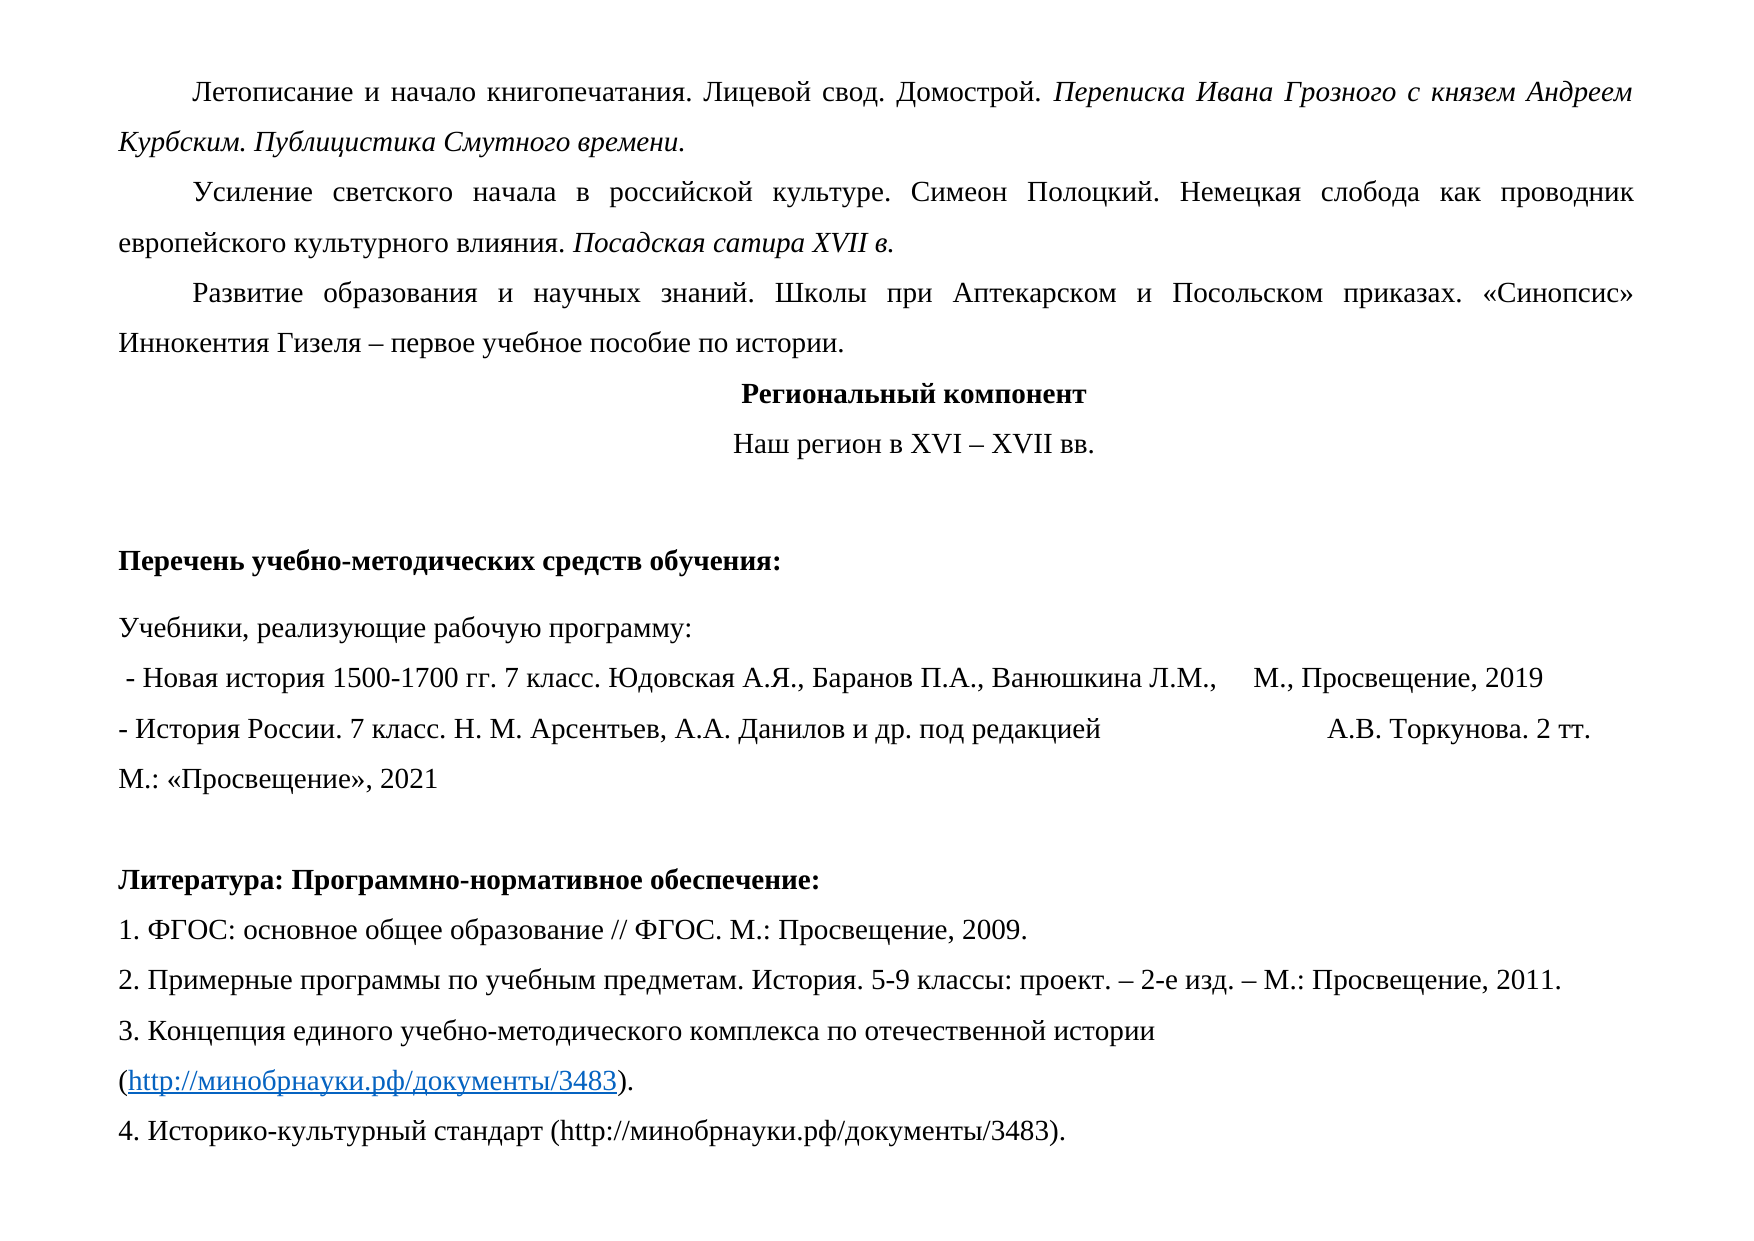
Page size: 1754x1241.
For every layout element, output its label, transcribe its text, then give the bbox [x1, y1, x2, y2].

text Региональный компонент [118, 376, 1636, 409]
text Наш регион в XVI – XVII вв. [118, 426, 1636, 459]
text Развитие образования и научных знаний. Школы при Аптекарском и Посольском приказах. «Синопсис» Иннокентия Гизеля – первое учебное пособие по истории. [118, 275, 1636, 359]
text - Новая история 1500-1700 гг. 7 класс. Юдовская А.Я., Баранов П.А., Ванюшкина Л.М., М., Просвещение, 2019 [118, 661, 1636, 694]
text 2. Примерные программы по учебным предметам. История. 5-9 классы: проект. – 2-е изд. – М.: Просвещение, 2011. [118, 962, 1636, 996]
text Перечень учебно-методических средств обучения: [118, 543, 1636, 577]
text 4. Историко-культурный стандарт (http://минобрнауки.рф/документы/3483). [118, 1113, 1636, 1147]
text Летописание и начало книгопечатания. Лицевой свод. Домострой. Переписка Ивана Грозного с князем Андреем Курбским. Публицистика Смутного времени. [118, 74, 1636, 158]
text 3. Концепция единого учебно-методического комплекса по отечественной истории (http://минобрнауки.рф/документы/3483). [118, 1013, 1636, 1097]
text Учебники, реализующие рабочую программу: [118, 610, 1636, 644]
text Литература: Программно-нормативное обеспечение: [118, 862, 1636, 895]
text 1. ФГОС: основное общее образование // ФГОС. М.: Просвещение, 2009. [118, 912, 1636, 946]
text - История России. 7 класс. Н. М. Арсентьев, А.А. Данилов и др. под редакцией А.В. Торкунова. 2 тт. М.: «Просвещение», 2021 [118, 711, 1636, 795]
text Усиление светского начала в российской культуре. Симеон Полоцкий. Немецкая слобода как проводник европейского культурного влияния. Посадская сатира XVII в. [118, 174, 1636, 258]
